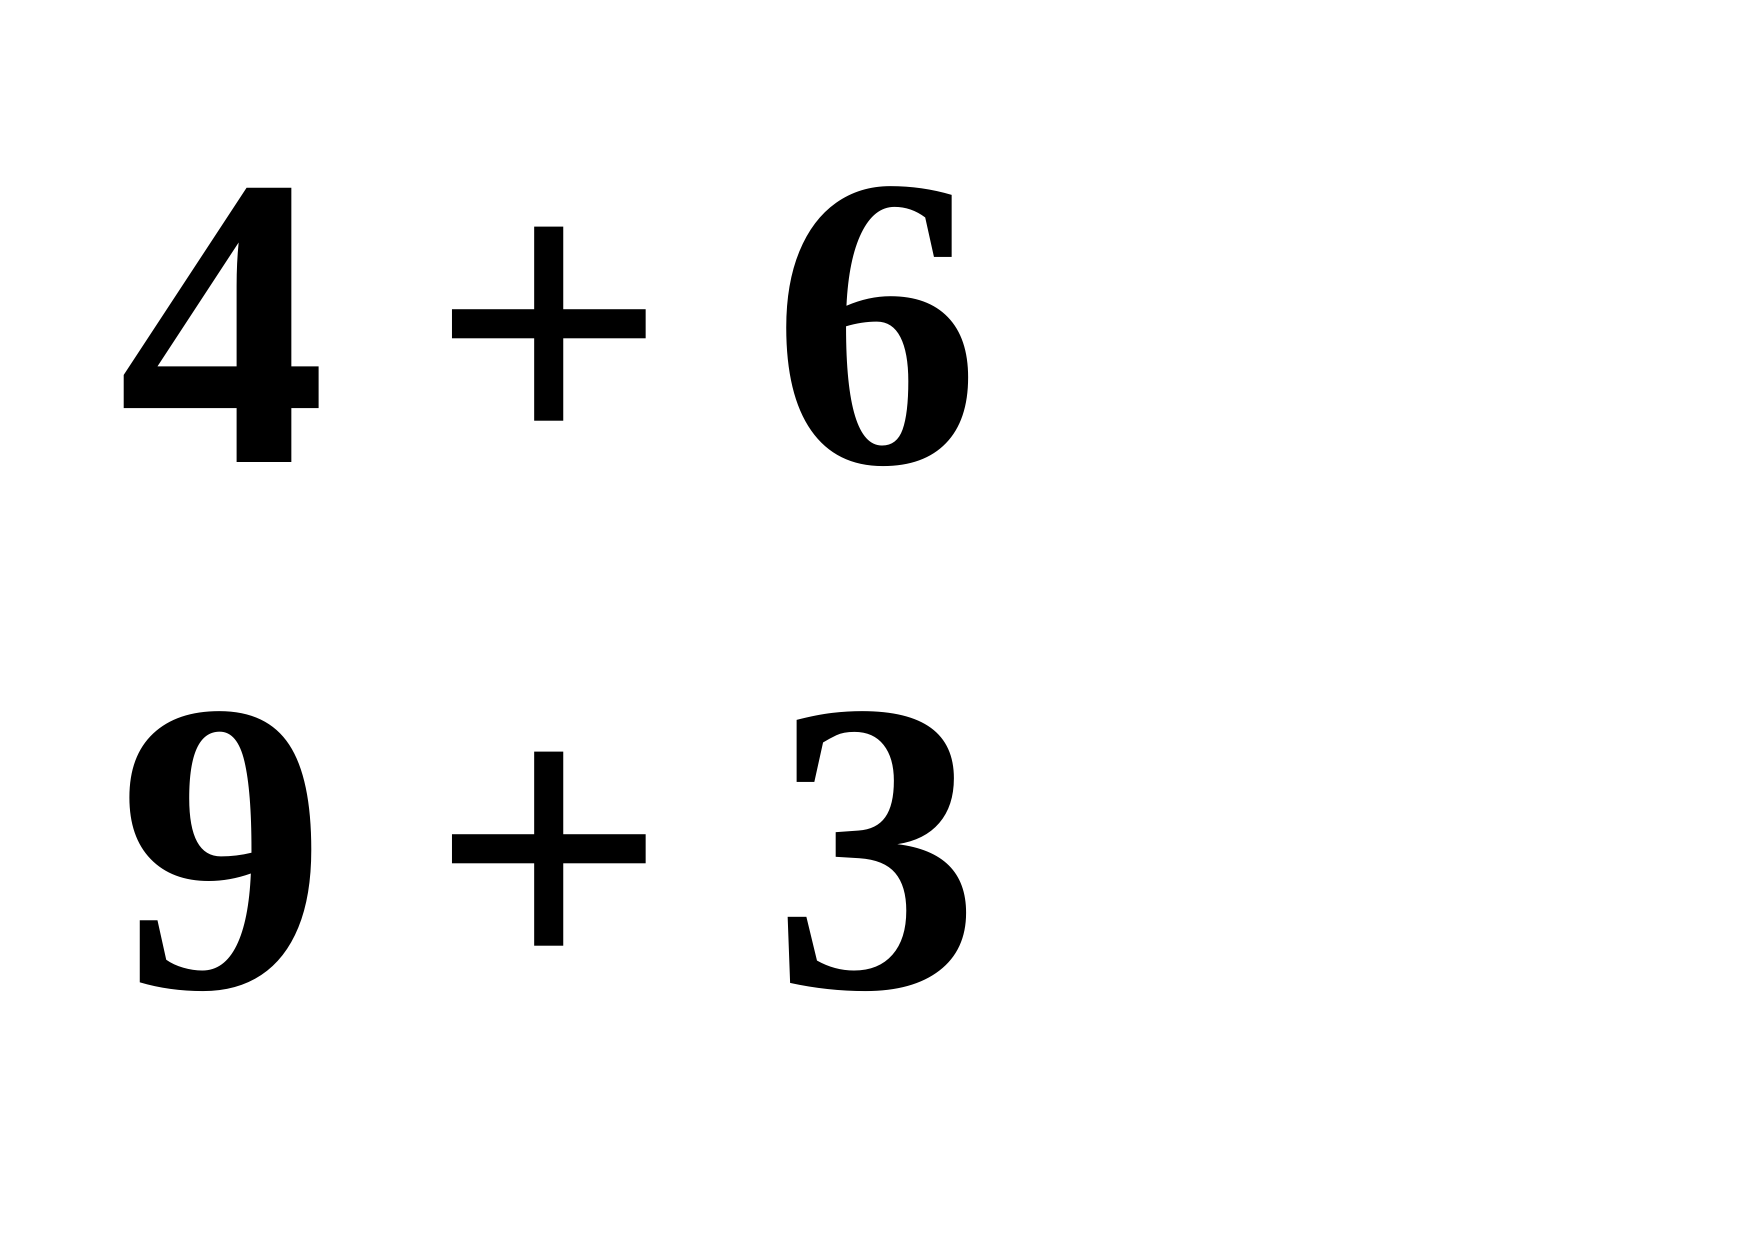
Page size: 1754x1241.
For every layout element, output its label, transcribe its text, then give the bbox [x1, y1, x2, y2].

text 9 + 3 [118, 598, 1636, 1078]
text 4 + 6 [118, 74, 1636, 553]
